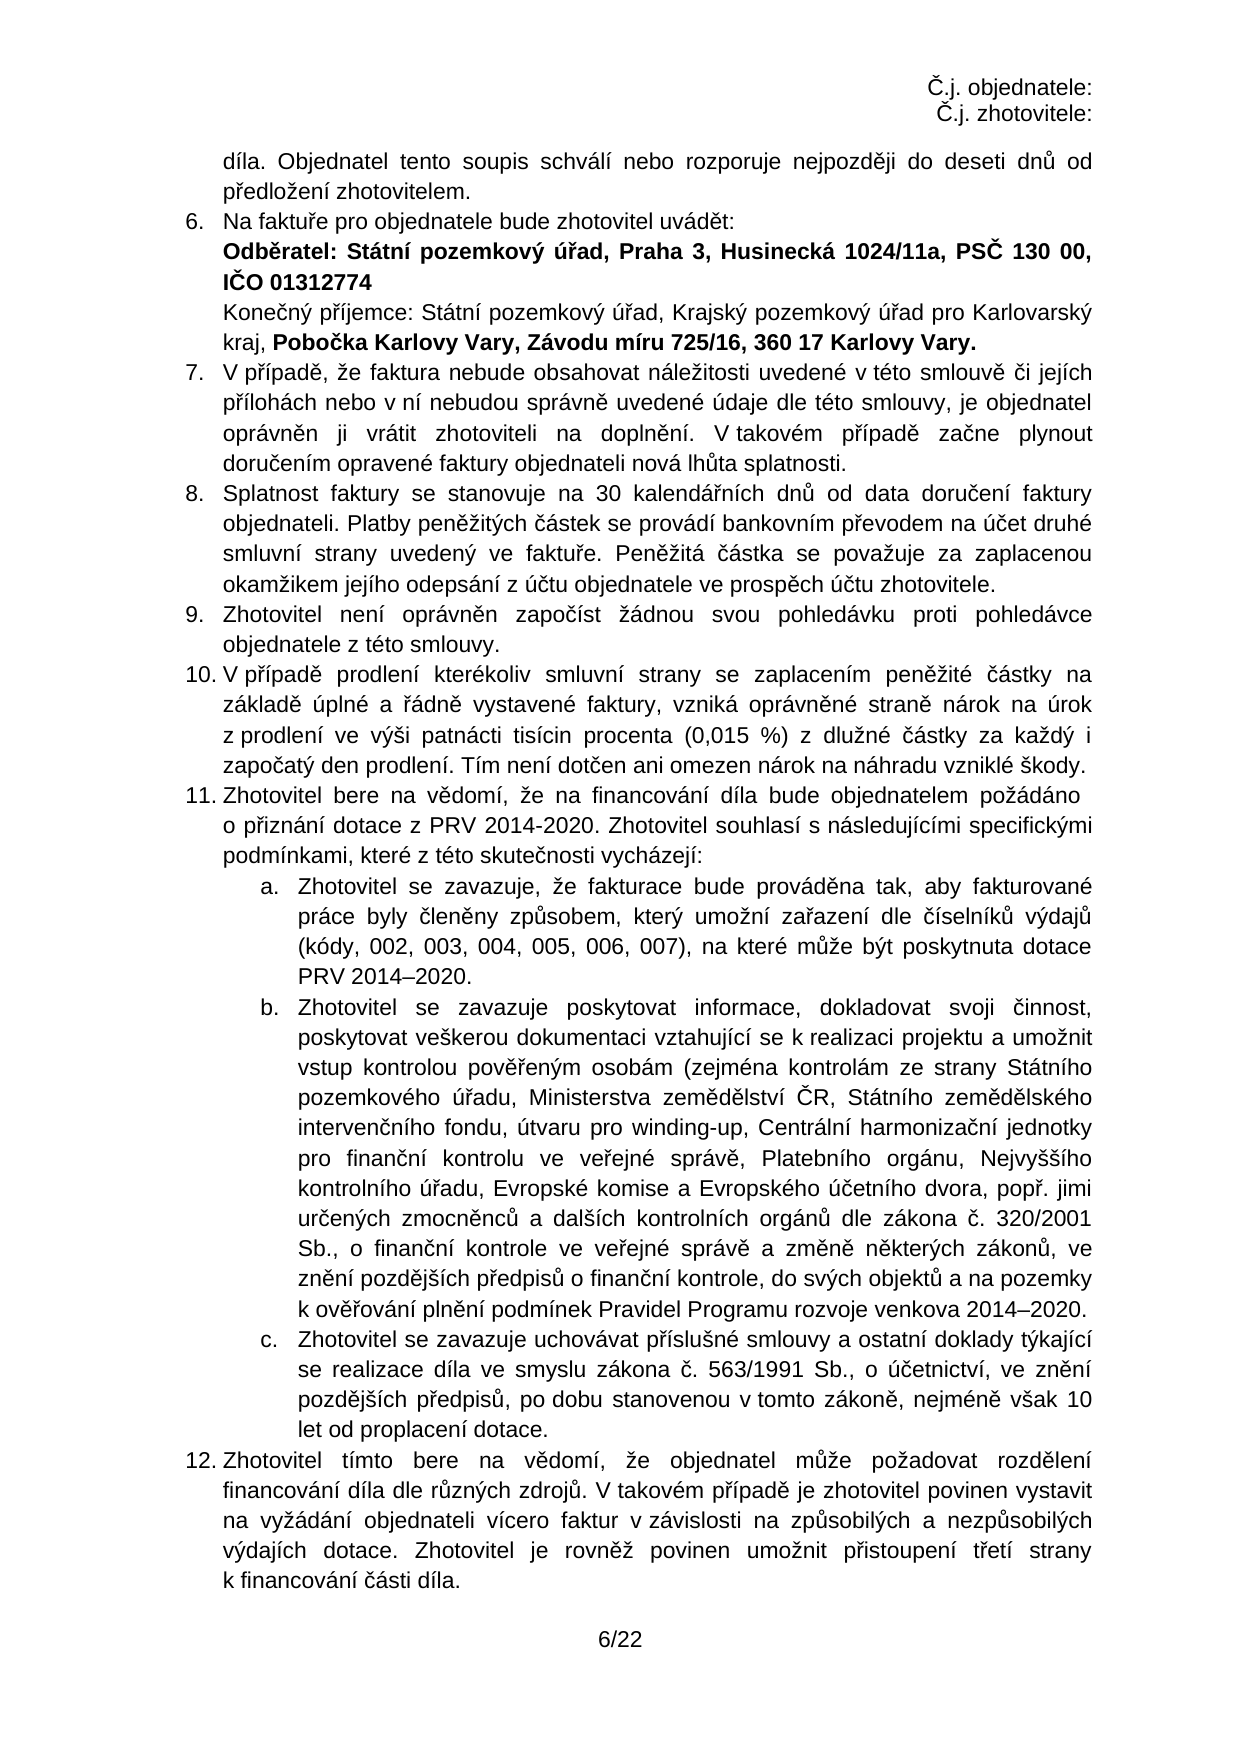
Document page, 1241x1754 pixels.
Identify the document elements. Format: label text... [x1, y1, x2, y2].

list Zhotovitel se zavazuje poskytovat informace, dokladovat svoji činnost, poskytovat veškerou dokumentaci vztahující se k realizaci projektu a umožnit vstup kontrolou pověřeným osobám (zejména kontrolám ze strany Státního pozemkového úřadu, Ministerstva zemědělství ČR, Státního zemědělského intervenčního fondu, útvaru pro winding-up, Centrální harmonizační jednotky pro finanční kontrolu ve veřejné správě, Platebního orgánu, Nejvyššího kontrolního úřadu, Evropské komise a Evropského účetního dvora, popř. jimi určených zmocněnců a dalších kontrolních orgánů dle zákona č. 320/2001 Sb., o finanční kontrole ve veřejné správě a změně některých zákonů, ve znění pozdějších předpisů o finanční kontrole, do svých objektů a na pozemky k ověřování plnění podmínek Pravidel Programu rozvoje venkova 2014–2020. [260, 993, 1093, 1322]
list Zhotovitel tímto bere na vědomí, že objednatel může požadovat rozdělení financování díla dle různých zdrojů. V takovém případě je zhotovitel povinen vystavit na vyžádání objednateli vícero faktur v závislosti na způsobilých a nezpůsobilých výdajích dotace. Zhotovitel je rovněž povinen umožnit přistoupení třetí strany k financování části díla. [185, 1447, 1093, 1594]
list Konečný příjemce: Státní pozemkový úřad, Krajský pozemkový úřad pro Karlovarský kraj, Pobočka Karlovy Vary, Závodu míru 725/16, 360 17 Karlovy Vary. [223, 299, 1093, 355]
list Zhotovitel se zavazuje uchovávat příslušné smlouvy a ostatní doklady týkající se realizace díla ve smyslu zákona č. 563/1991 Sb., o účetnictví, ve znění pozdějších předpisů, po dobu stanovenou v tomto zákoně, nejméně však 10 let od proplacení dotace. [260, 1326, 1093, 1443]
list V případě prodlení kterékoliv smluvní strany se zaplacením peněžité částky na základě úplné a řádně vystavené faktury, vzniká oprávněné straně nárok na úrok z prodlení ve výši patnácti tisícin procenta (0,015 %) z dlužné částky za každý i započatý den prodlení. Tím není dotčen ani omezen nárok na náhradu vzniklé škody. [185, 661, 1093, 778]
list Splatnost faktury se stanovuje na 30 kalendářních dnů od data doručení faktury objednateli. Platby peněžitých částek se provádí bankovním převodem na účet druhé smluvní strany uvedený ve faktuře. Peněžitá částka se považuje za zaplacenou okamžikem jejího odepsání z účtu objednatele ve prospěch účtu zhotovitele. [185, 480, 1093, 597]
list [185, 148, 1093, 204]
list Zhotovitel bere na vědomí, že na financování díla bude objednatelem požádáno o přiznání dotace z PRV 2014-2020. Zhotovitel souhlasí s následujícími specifickými podmínkami, které z této skutečnosti vycházejí: [185, 782, 1093, 869]
list Na faktuře pro objednatele bude zhotovitel uvádět: [185, 208, 1093, 234]
list Zhotovitel se zavazuje, že fakturace bude prováděna tak, aby fakturované práce byly členěny způsobem, který umožní zařazení dle číselníků výdajů (kódy, 002, 003, 004, 005, 006, 007), na které může být poskytnuta dotace PRV 2014–2020. [260, 873, 1093, 989]
list Odběratel: Státní pozemkový úřad, Praha 3, Husinecká 1024/11a, PSČ 130 00, IČO 01312774 [223, 238, 1093, 295]
list V případě, že faktura nebude obsahovat náležitosti uvedené v této smlouvě či jejích přílohách nebo v ní nebudou správně uvedené údaje dle této smlouvy, je objednatel oprávněn ji vrátit zhotoviteli na doplnění. V takovém případě začne plynout doručením opravené faktury objednateli nová lhůta splatnosti. [185, 359, 1093, 476]
list Zhotovitel není oprávněn započíst žádnou svou pohledávku proti pohledávce objednatele z této smlouvy. [185, 601, 1093, 657]
